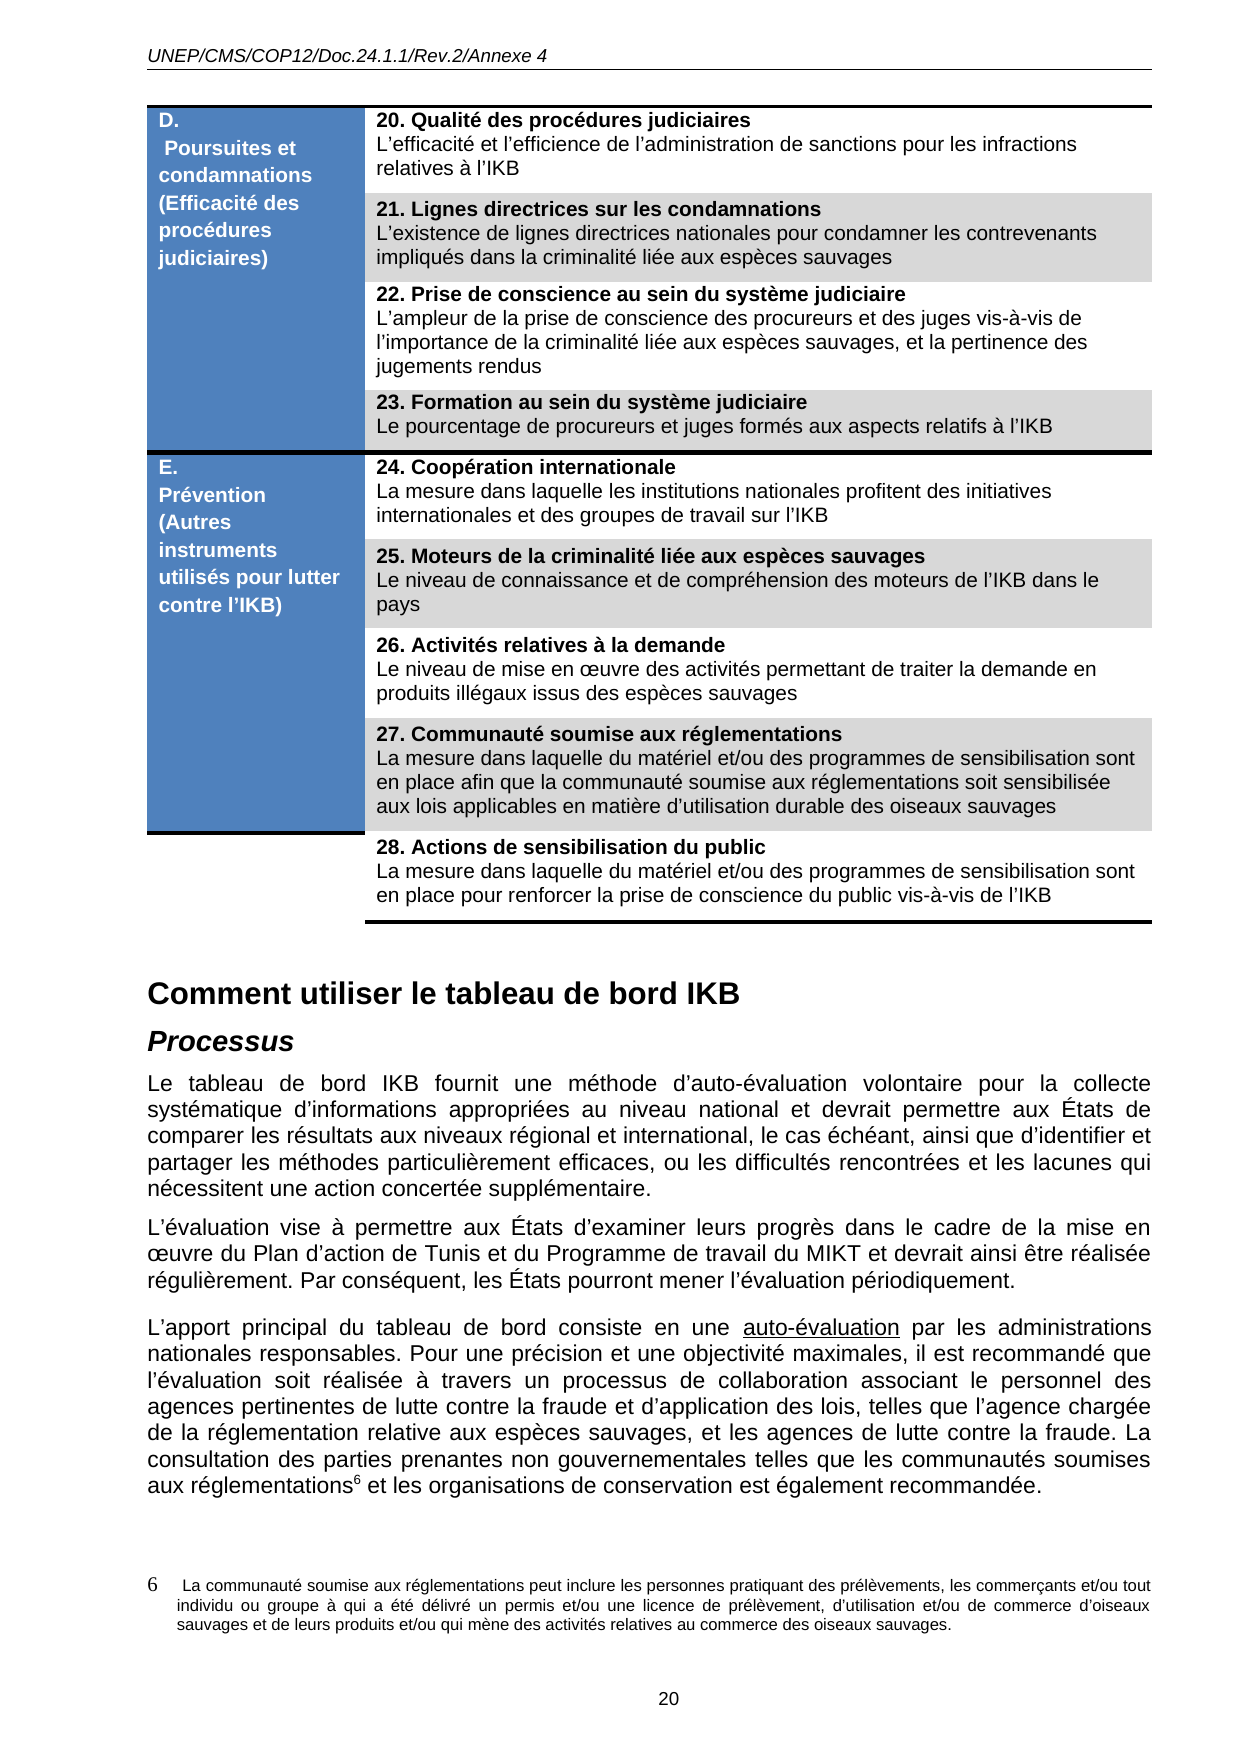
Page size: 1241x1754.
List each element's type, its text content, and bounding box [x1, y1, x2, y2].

text Le tableau de bord IKB fournit une méthode d’auto-évaluation volontaire pour la collecte systématique d’informations appropriées au niveau national et devrait permettre aux États de comparer les résultats aux niveaux régional et international, le cas échéant, ainsi que d’identifier et partager les méthodes particulièrement efficaces, ou les difficultés rencontrées et les lacunes qui nécessitent une action concertée supplémentaire. [147, 1070, 1152, 1202]
table_cell 22. Prise de conscience au sein du système judiciaire L’ampleur de la prise de conscience des procureurs et des juges vis-à-vis de l’importance de la criminalité liée aux espèces sauvages, et la pertinence des jugements rendus [365, 282, 1152, 390]
text Processus [147, 1024, 1152, 1057]
table_cell 23. Formation au sein du système judiciaire Le pourcentage de procureurs et juges formés aux aspects relatifs à l’IKB [365, 390, 1152, 450]
table_cell 25. Moteurs de la criminalité liée aux espèces sauvages Le niveau de connaissance et de compréhension des moteurs de l’IKB dans le pays [365, 539, 1152, 628]
table_cell 24. Coopération internationale La mesure dans laquelle les institutions nationales profitent des initiatives internationales et des groupes de travail sur l’IKB [365, 455, 1152, 539]
table_cell 26. Activités relatives à la demande Le niveau de mise en œuvre des activités permettant de traiter la demande en produits illégaux issus des espèces sauvages [365, 629, 1152, 717]
text L’évaluation vise à permettre aux États d’examiner leurs progrès dans le cadre de la mise en œuvre du Plan d’action de Tunis et du Programme de travail du MIKT et devrait ainsi être réalisée régulièrement. Par conséquent, les États pourront mener l’évaluation périodiquement. [147, 1214, 1152, 1293]
text Comment utiliser le tableau de bord IKB [147, 975, 1152, 1011]
table_cell 27. Communauté soumise aux réglementations La mesure dans laquelle du matériel et/ou des programmes de sensibilisation sont en place afin que la communauté soumise aux réglementations soit sensibilisée aux lois applicables en matière d’utilisation durable des oiseaux sauvages [365, 718, 1152, 831]
table_cell D. Poursuites et condamnations (Efficacité des procédures judiciaires) [147, 108, 365, 450]
table_cell 28. Actions de sensibilisation du public La mesure dans laquelle du matériel et/ou des programmes de sensibilisation sont en place pour renforcer la prise de conscience du public vis-à-vis de l’IKB [365, 831, 1152, 919]
table_cell 20. Qualité des procédures judiciaires L’efficacité et l’efficience de l’administration de sanctions pour les infractions relatives à l’IKB [365, 108, 1152, 192]
table_cell E. Prévention (Autres instruments utilisés pour lutter contre l’IKB) [147, 455, 365, 831]
text L’apport principal du tableau de bord consiste en une auto-évaluation par les administrations nationales responsables. Pour une précision et une objectivité maximales, il est recommandé que l’évaluation soit réalisée à travers un processus de collaboration associant le personnel des agences pertinentes de lutte contre la fraude et d’application des lois, telles que l’agence chargée de la réglementation relative aux espèces sauvages, et les agences de lutte contre la fraude. La consultation des parties prenantes non gouvernementales telles que les communautés soumises aux réglementations et les organisations de conservation est également recommandée. [147, 1314, 1152, 1498]
table_cell 21. Lignes directrices sur les condamnations L’existence de lignes directrices nationales pour condamner les contrevenants impliqués dans la criminalité liée aux espèces sauvages [365, 193, 1152, 282]
